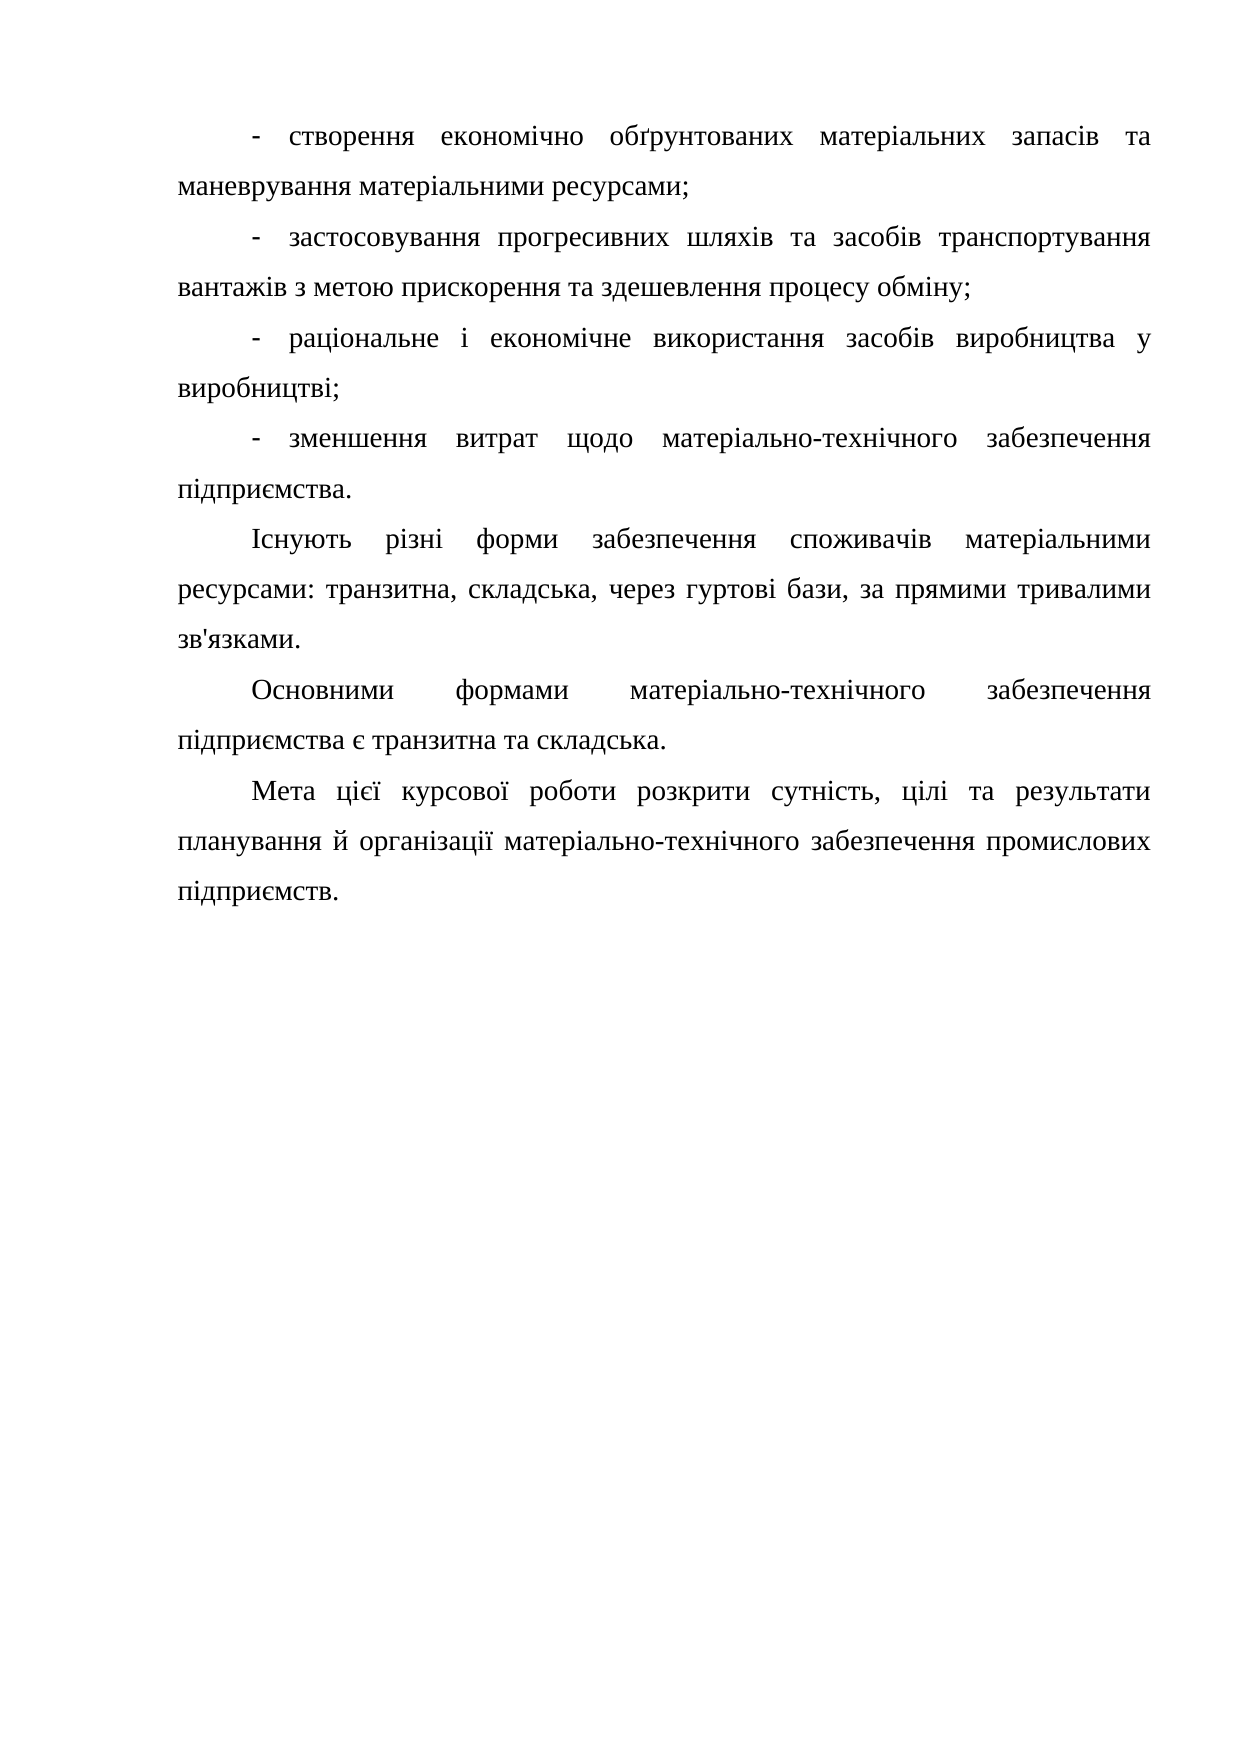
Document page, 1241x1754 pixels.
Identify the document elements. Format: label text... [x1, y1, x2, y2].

list створення економічно обґрунтованих матеріальних запасів та маневрування матеріальними ресурсами; [177, 118, 1152, 202]
text Мета цієї курсової роботи розкрити сутність, цілі та результати планування й організації матеріально-технічного забезпечення промислових підприємств. [177, 773, 1152, 907]
list застосовування прогресивних шляхів та засобів транспортування вантажів з метою прискорення та здешевлення процесу обміну; [177, 219, 1152, 303]
list зменшення витрат щодо матеріально-технічного забезпечення підприємства. [177, 420, 1152, 504]
text Існують різні форми забезпечення споживачів матеріальними ресурсами: транзитна, складська, через гуртові бази, за прямими тривалими зв'язками. [177, 521, 1152, 655]
list раціональне і економічне використання засобів виробництва у виробництві; [177, 319, 1152, 403]
text Основними формами матеріально-технічного забезпечення підприємства є транзитна та складська. [177, 672, 1152, 756]
